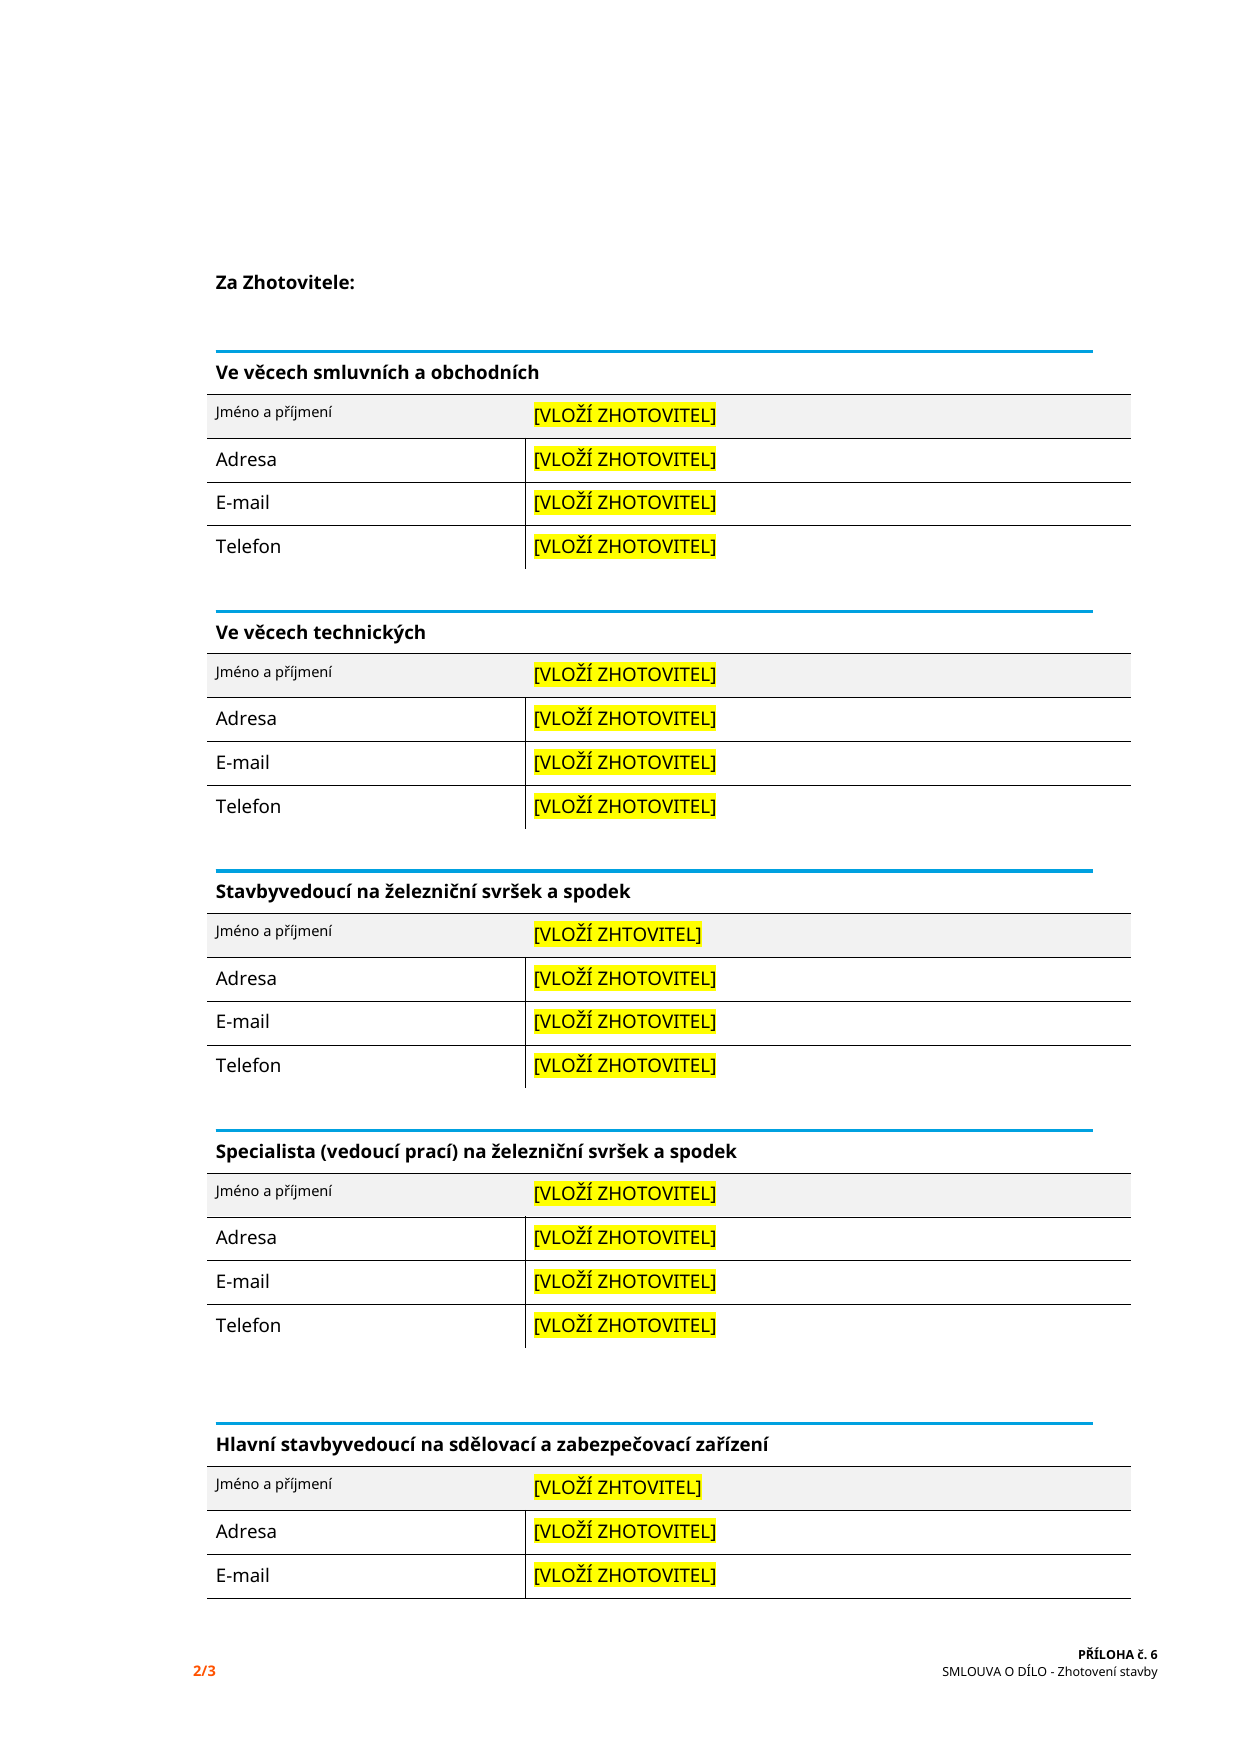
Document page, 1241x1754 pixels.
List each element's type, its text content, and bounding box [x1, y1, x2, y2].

table_cell [VLOŽÍ ZHOTOVITEL] [526, 483, 1131, 525]
table_cell [VLOŽÍ ZHOTOVITEL] [526, 439, 1131, 481]
table_header [VLOŽÍ ZHOTOVITEL] [526, 395, 1131, 438]
table_cell [VLOŽÍ ZHOTOVITEL] [526, 1261, 1131, 1304]
table_cell Adresa [207, 698, 525, 741]
table_cell [VLOŽÍ ZHOTOVITEL] [526, 1002, 1131, 1044]
table_cell Adresa [207, 439, 525, 481]
table_cell [VLOŽÍ ZHOTOVITEL] [526, 786, 1131, 829]
table_cell Telefon [207, 1046, 525, 1088]
table_cell E-mail [207, 1555, 525, 1597]
table_cell [VLOŽÍ ZHOTOVITEL] [526, 1555, 1131, 1597]
text Hlavní stavbyvedoucí na sdělovací a zabezpečovací zařízení [216, 1425, 1093, 1457]
table_cell [VLOŽÍ ZHOTOVITEL] [526, 1305, 1131, 1348]
table_cell [VLOŽÍ ZHOTOVITEL] [526, 958, 1131, 1001]
table_cell [VLOŽÍ ZHOTOVITEL] [526, 698, 1131, 741]
table_header [VLOŽÍ ZHTOVITEL] [526, 914, 1131, 957]
table_header Jméno a příjmení [207, 654, 526, 697]
text Za Zhotovitele: [216, 269, 1093, 294]
text Ve věcech technických [216, 613, 1093, 644]
table_header Jméno a příjmení [207, 914, 526, 957]
table_cell E-mail [207, 483, 525, 525]
text Specialista (vedoucí prací) na železniční svršek a spodek [216, 1132, 1093, 1164]
table_cell Adresa [207, 958, 525, 1001]
table_header Jméno a příjmení [207, 1174, 526, 1216]
table_cell [VLOŽÍ ZHOTOVITEL] [526, 1218, 1131, 1260]
table_header Jméno a příjmení [207, 395, 526, 438]
table_header [VLOŽÍ ZHOTOVITEL] [526, 654, 1131, 697]
table_cell [VLOŽÍ ZHOTOVITEL] [526, 1046, 1131, 1088]
text Ve věcech smluvních a obchodních [216, 353, 1093, 385]
table_cell Telefon [207, 526, 525, 569]
text Stavbyvedoucí na železniční svršek a spodek [216, 873, 1093, 904]
table_header [VLOŽÍ ZHOTOVITEL] [526, 1174, 1131, 1216]
table_cell E-mail [207, 1261, 525, 1304]
table_cell Telefon [207, 1305, 525, 1348]
table_cell Adresa [207, 1511, 525, 1554]
table_header Jméno a příjmení [207, 1467, 526, 1510]
table_cell [VLOŽÍ ZHOTOVITEL] [526, 526, 1131, 569]
table_cell E-mail [207, 1002, 525, 1044]
table_cell Telefon [207, 786, 525, 829]
table_cell [VLOŽÍ ZHOTOVITEL] [526, 742, 1131, 785]
table_cell [VLOŽÍ ZHOTOVITEL] [526, 1511, 1131, 1554]
table_cell Adresa [207, 1218, 525, 1260]
table_header [VLOŽÍ ZHTOVITEL] [526, 1467, 1131, 1510]
table_cell E-mail [207, 742, 525, 785]
